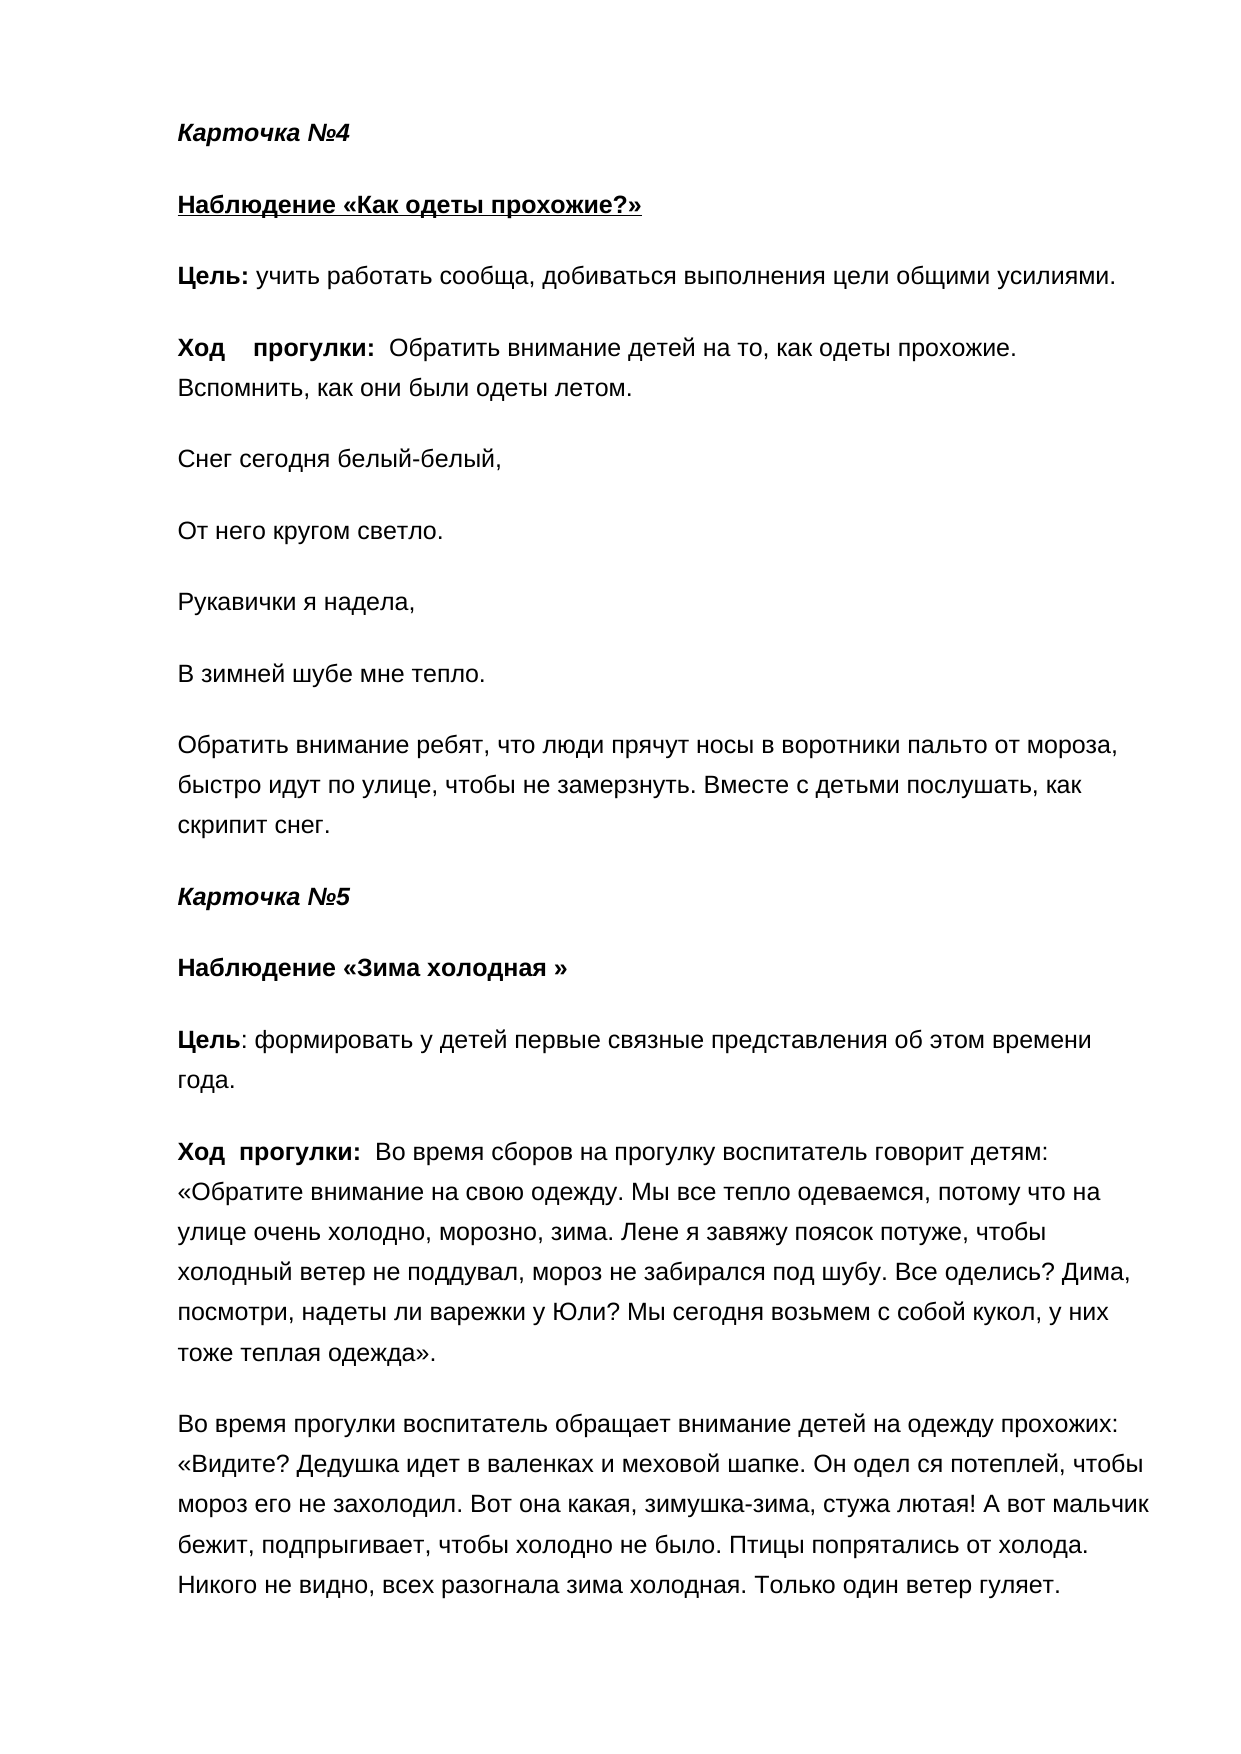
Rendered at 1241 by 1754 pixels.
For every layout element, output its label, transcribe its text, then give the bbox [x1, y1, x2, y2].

text Обратить внимание ребят, что люди прячут носы в воротники пальто от мороза, быстро идут по улице, чтобы не замерзнуть. Вместе с детьми послушать, как скрипит снег. [177, 730, 1152, 839]
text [177, 1409, 1152, 1598]
text Ход прогулки: Во время сборов на прогулку воспитатель говорит детям: «Обратите внимание на свою одежду. Мы все тепло одеваемся, потому что на улице очень холодно, морозно, зима. Лене я завяжу поясок потуже, чтобы холодный ветер не поддувал, мороз не забирался под шубу. Все оделись? Дима, посмотри, надеты ли варежки у Юли? Мы сегодня возьмем с собой кукол, у них тоже теплая одежда». [177, 1136, 1152, 1366]
text Снег сегодня белый-белый, [177, 444, 1152, 473]
text Наблюдение «Зима холодная » [177, 953, 1152, 982]
text В зимней шубе мне тепло. [177, 658, 1152, 687]
text От него кругом светло. [177, 516, 1152, 544]
text Цель: формировать у детей первые связные представления об этом времени года. [177, 1025, 1152, 1094]
text Ход прогулки: Обратить внимание детей на то, как одеты прохожие. Вспомнить, как они были одеты летом. [177, 332, 1152, 401]
text Цель: учить работать сообща, добиваться выполнения цели общими усилиями. [177, 261, 1152, 290]
text Наблюдение «Как одеты прохожие?» [177, 189, 1152, 218]
text Рукавички я надела, [177, 587, 1152, 616]
text Карточка №4 [177, 118, 1152, 147]
text Карточка №5 [177, 882, 1152, 911]
